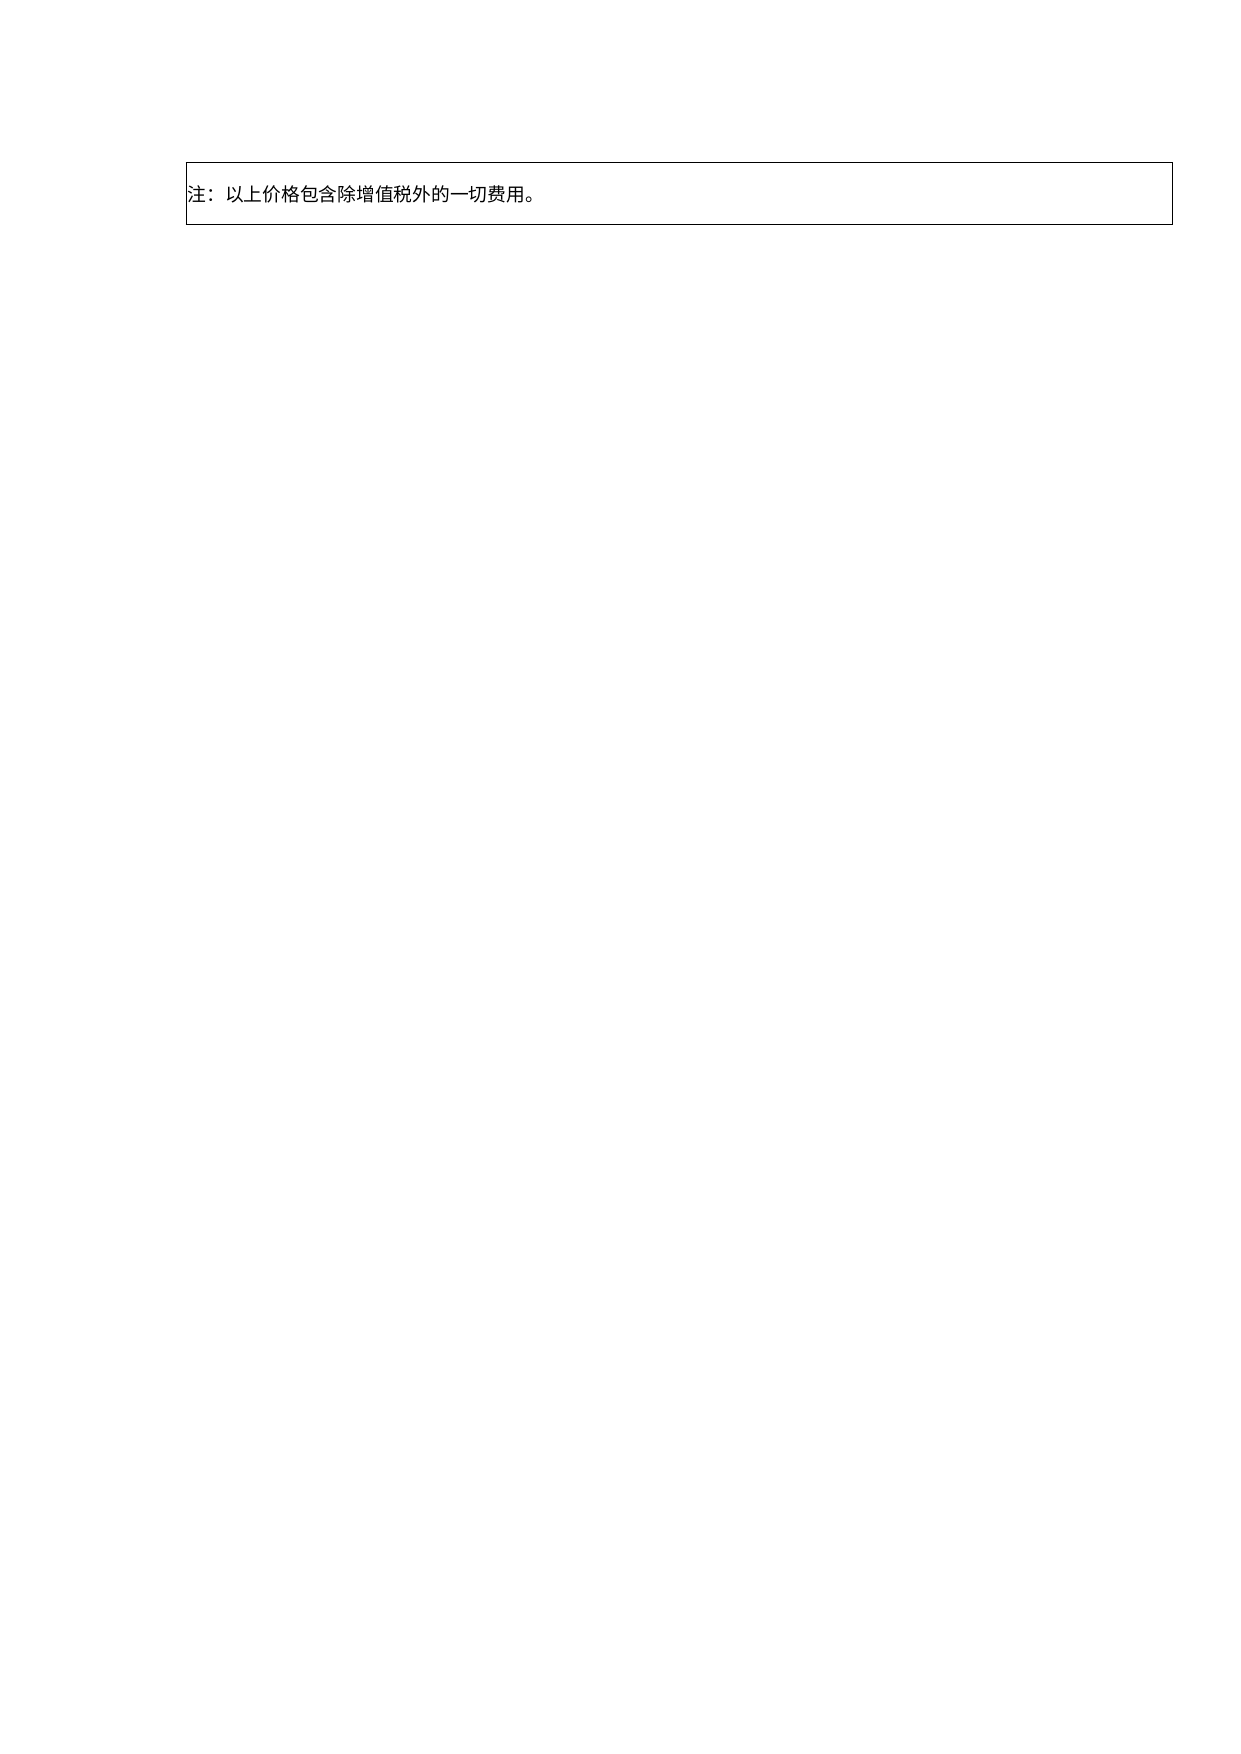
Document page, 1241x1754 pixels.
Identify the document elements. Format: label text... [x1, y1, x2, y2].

table_cell 注：以上价格包含除增值税外的一切费用。 [187, 163, 1172, 224]
